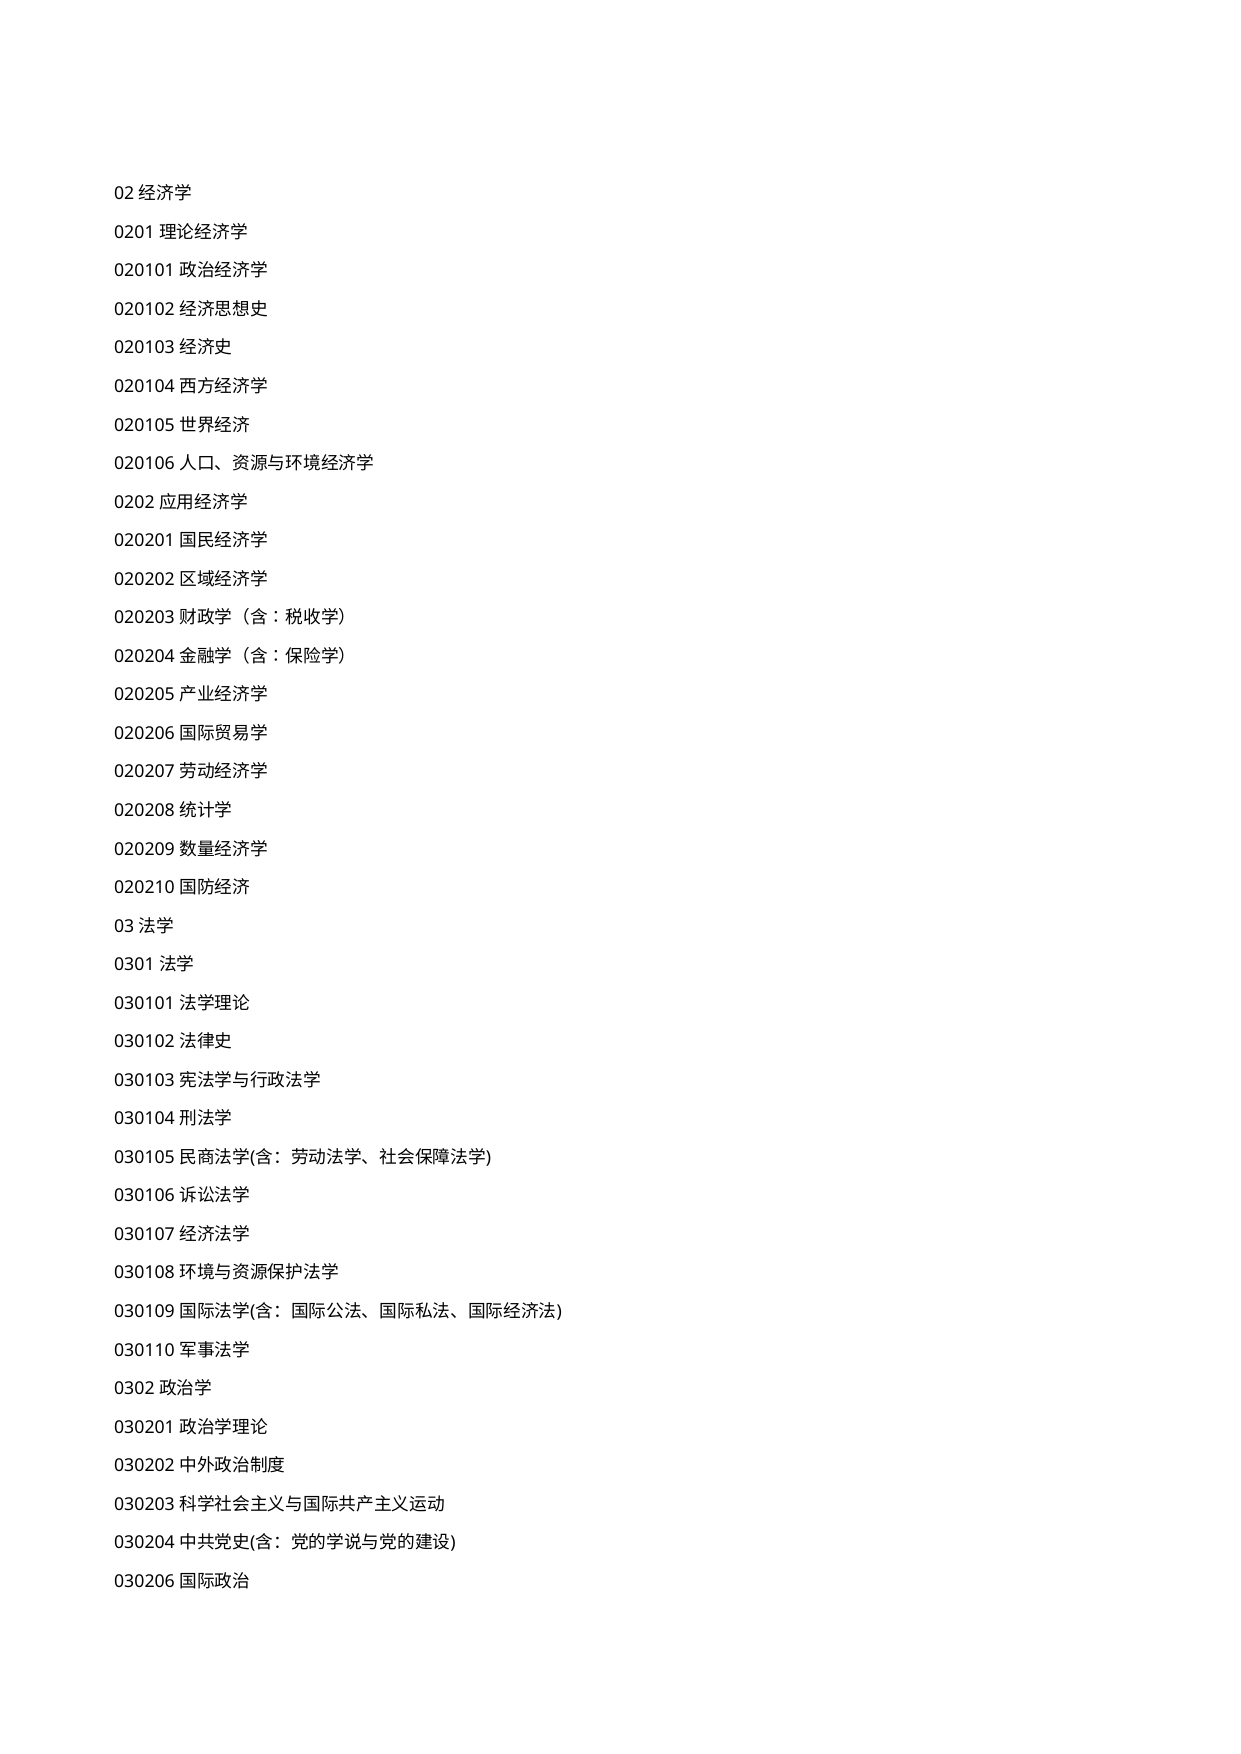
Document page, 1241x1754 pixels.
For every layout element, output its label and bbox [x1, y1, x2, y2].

table_header [114, 150, 1126, 1592]
